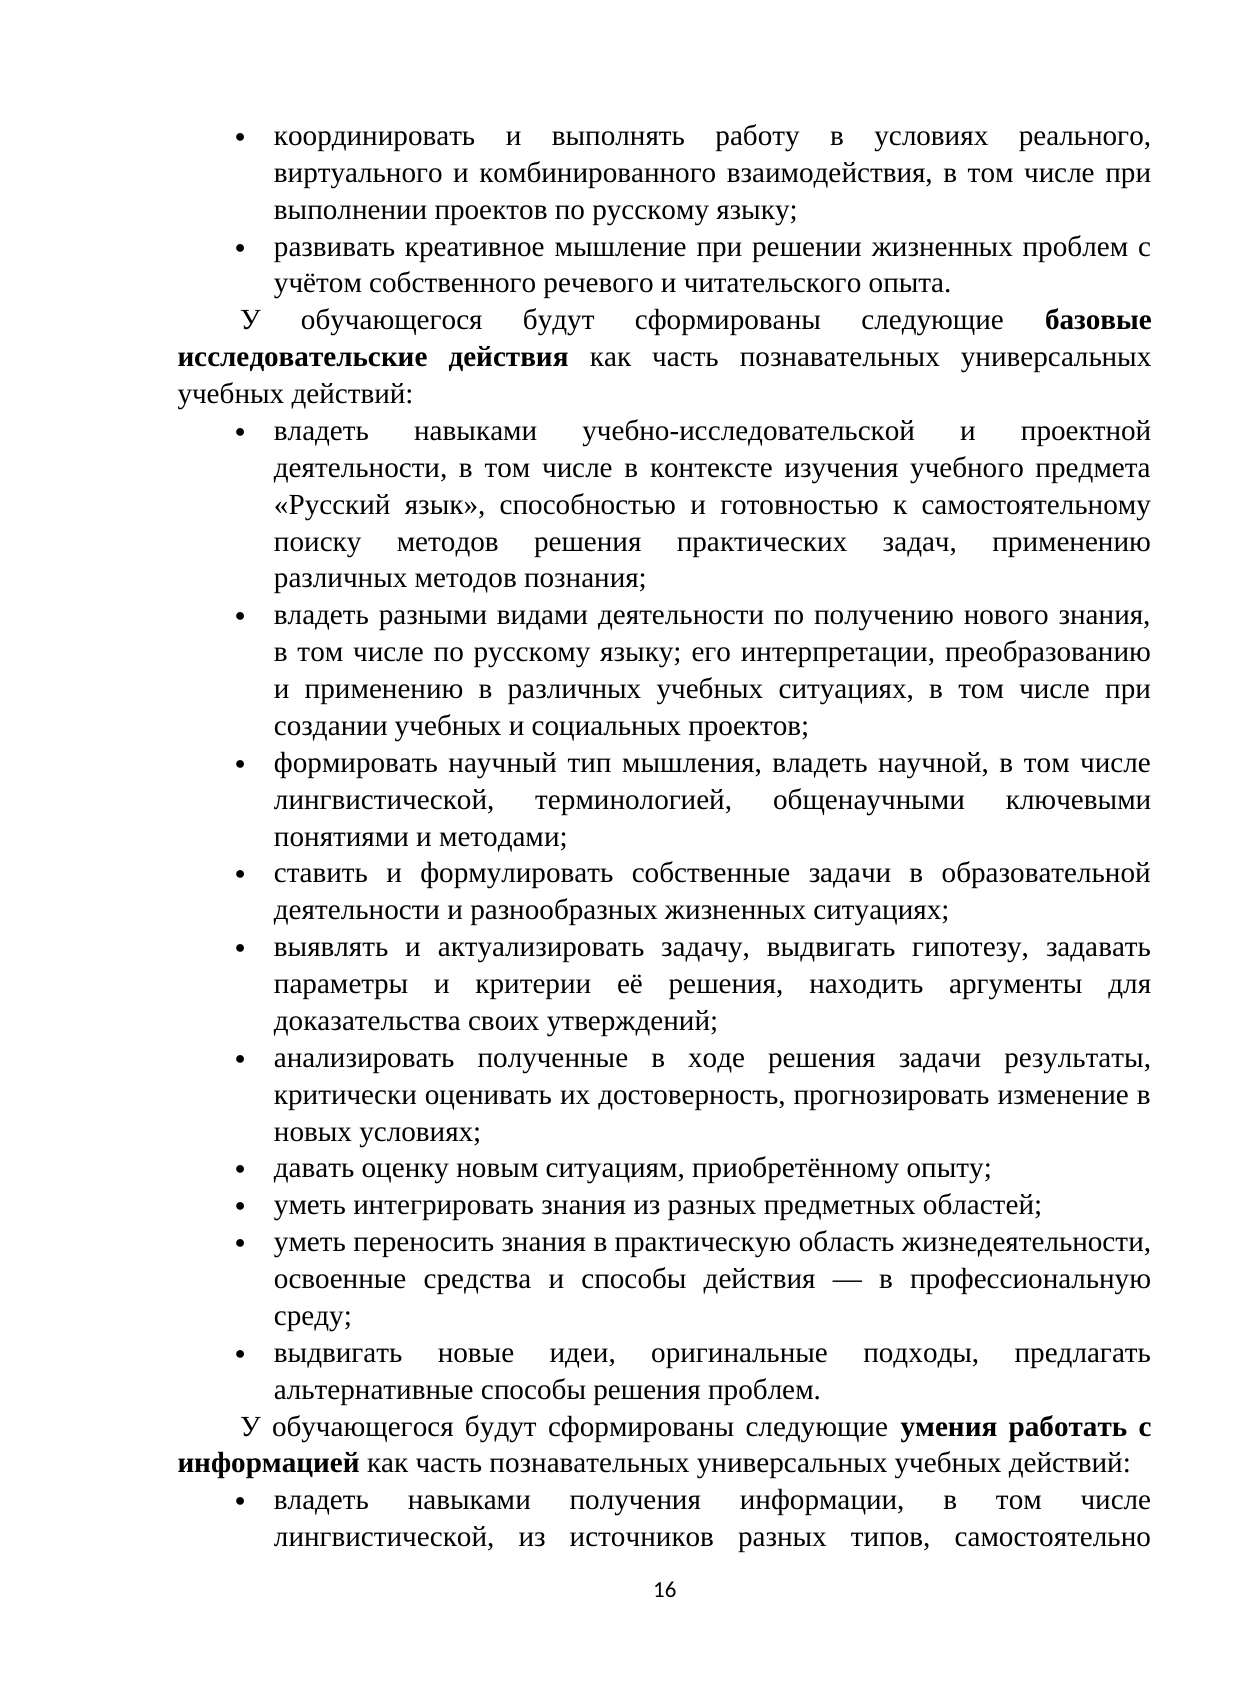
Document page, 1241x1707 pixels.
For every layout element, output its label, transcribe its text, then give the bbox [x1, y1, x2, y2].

list выявлять и актуализировать задачу, выдвигать гипотезу, задавать параметры и критерии её решения, находить аргументы для доказательства своих утверждений; [236, 929, 1152, 1037]
list уметь переносить знания в практическую область жизнедеятельности, освоенные средства и способы действия — в профессиональную среду; [236, 1224, 1152, 1332]
list координировать и выполнять работу в условиях реального, виртуального и комбинированного взаимодействия, в том числе при выполнении проектов по русскому языку; [236, 118, 1152, 225]
list формировать научный тип мышления, владеть научной, в том числе лингвистической, терминологией, общенаучными ключевыми понятиями и методами; [236, 745, 1152, 852]
list уметь интегрировать знания из разных предметных областей; [236, 1187, 1152, 1221]
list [236, 1482, 1152, 1553]
text У обучающегося будут сформированы следующие умения работать с информацией как часть познавательных универсальных учебных действий: [177, 1409, 1152, 1479]
list давать оценку новым ситуациям, приобретённому опыту; [236, 1151, 1152, 1184]
list анализировать полученные в ходе решения задачи результаты, критически оценивать их достоверность, прогнозировать изменение в новых условиях; [236, 1040, 1152, 1147]
list развивать креативное мышление при решении жизненных проблем с учётом собственного речевого и читательского опыта. [236, 229, 1152, 299]
list владеть разными видами деятельности по получению нового знания, в том числе по русскому языку; его интерпретации, преобразованию и применению в различных учебных ситуациях, в том числе при создании учебных и социальных проектов; [236, 597, 1152, 742]
text У обучающегося будут сформированы следующие базовые исследовательские действия как часть познавательных универсальных учебных действий: [177, 302, 1152, 410]
list выдвигать новые идеи, оригинальные подходы, предлагать альтернативные способы решения проблем. [236, 1335, 1152, 1405]
list ставить и формулировать собственные задачи в образовательной деятельности и разнообразных жизненных ситуациях; [236, 856, 1152, 926]
list владеть навыками учебно-исследовательской и проектной деятельности, в том числе в контексте изучения учебного предмета «Русский язык», способностью и готовностью к самостоятельному поиску методов решения практических задач, применению различных методов познания; [236, 413, 1152, 594]
